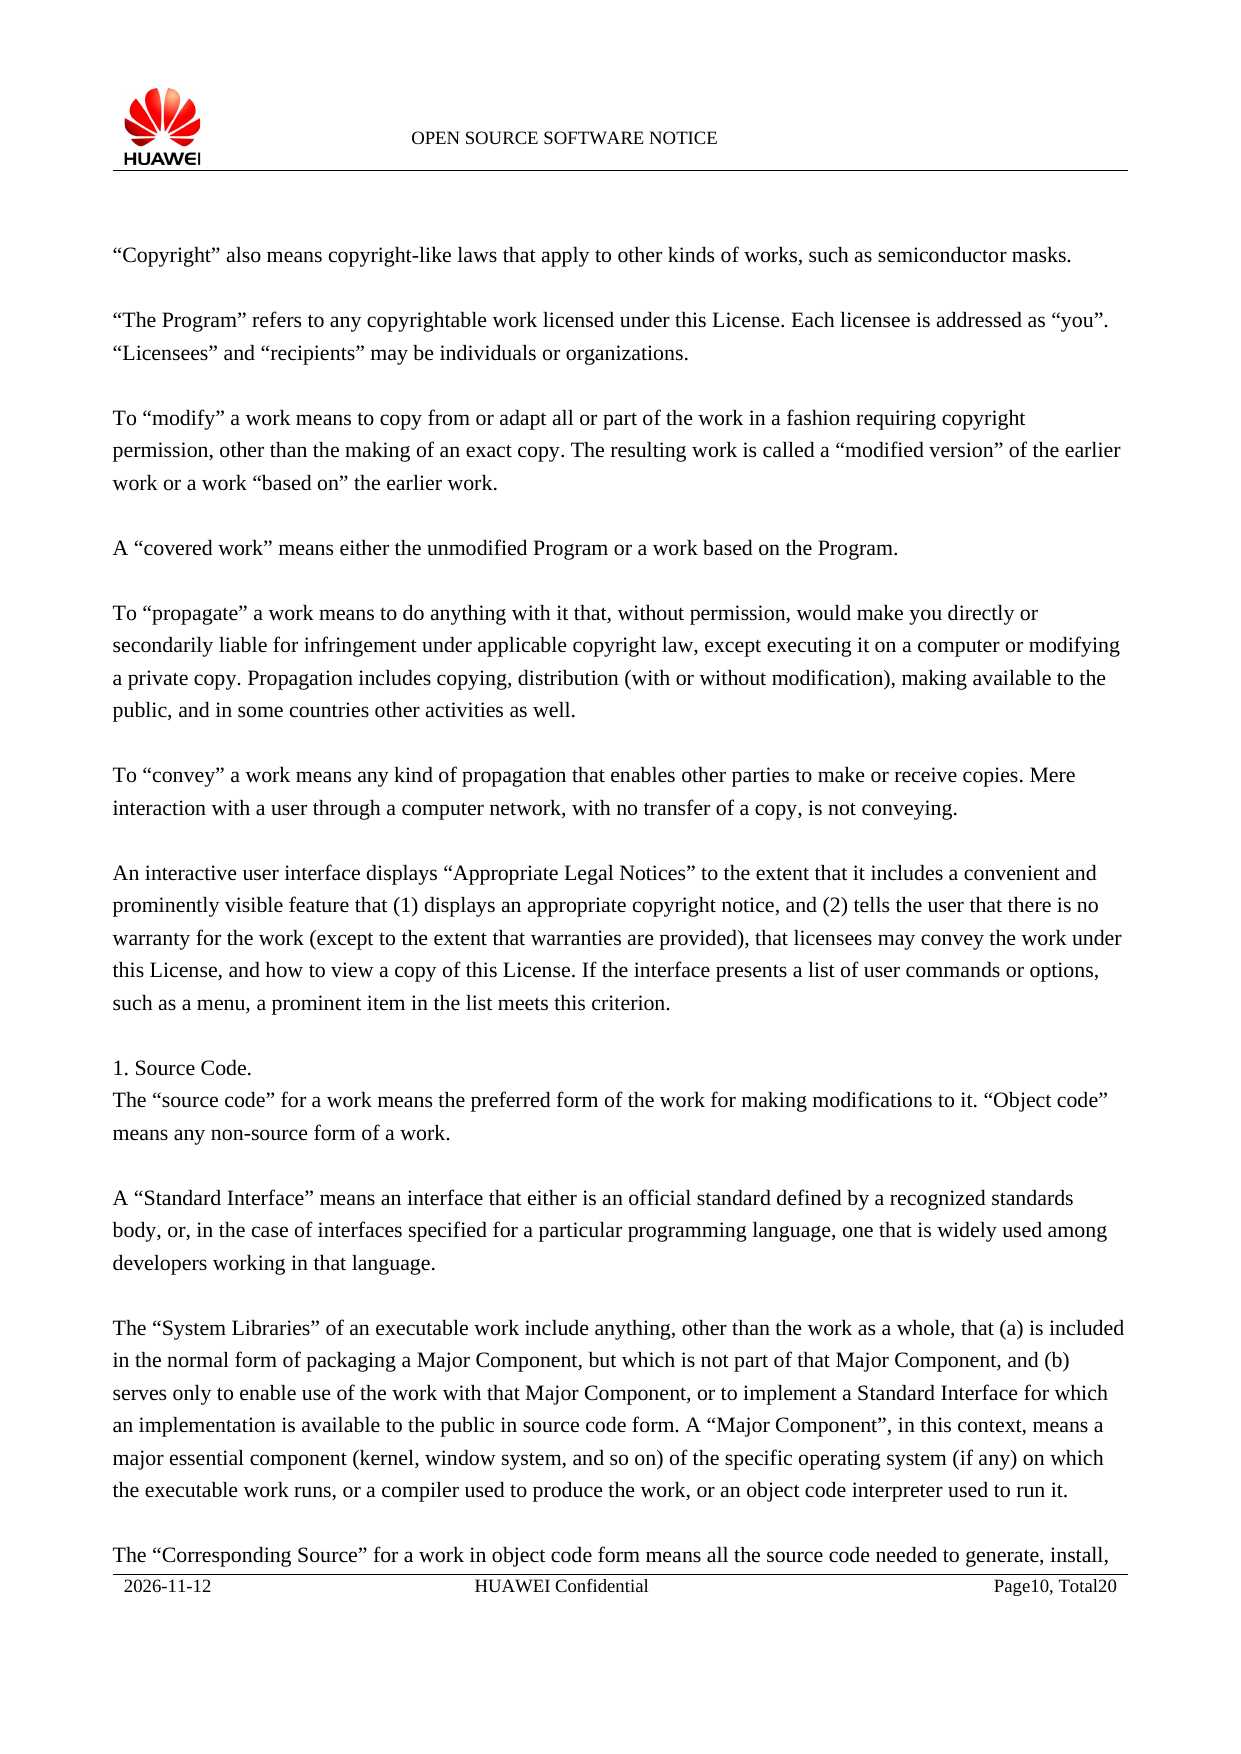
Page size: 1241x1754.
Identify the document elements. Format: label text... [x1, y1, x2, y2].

picture [124, 88, 201, 165]
